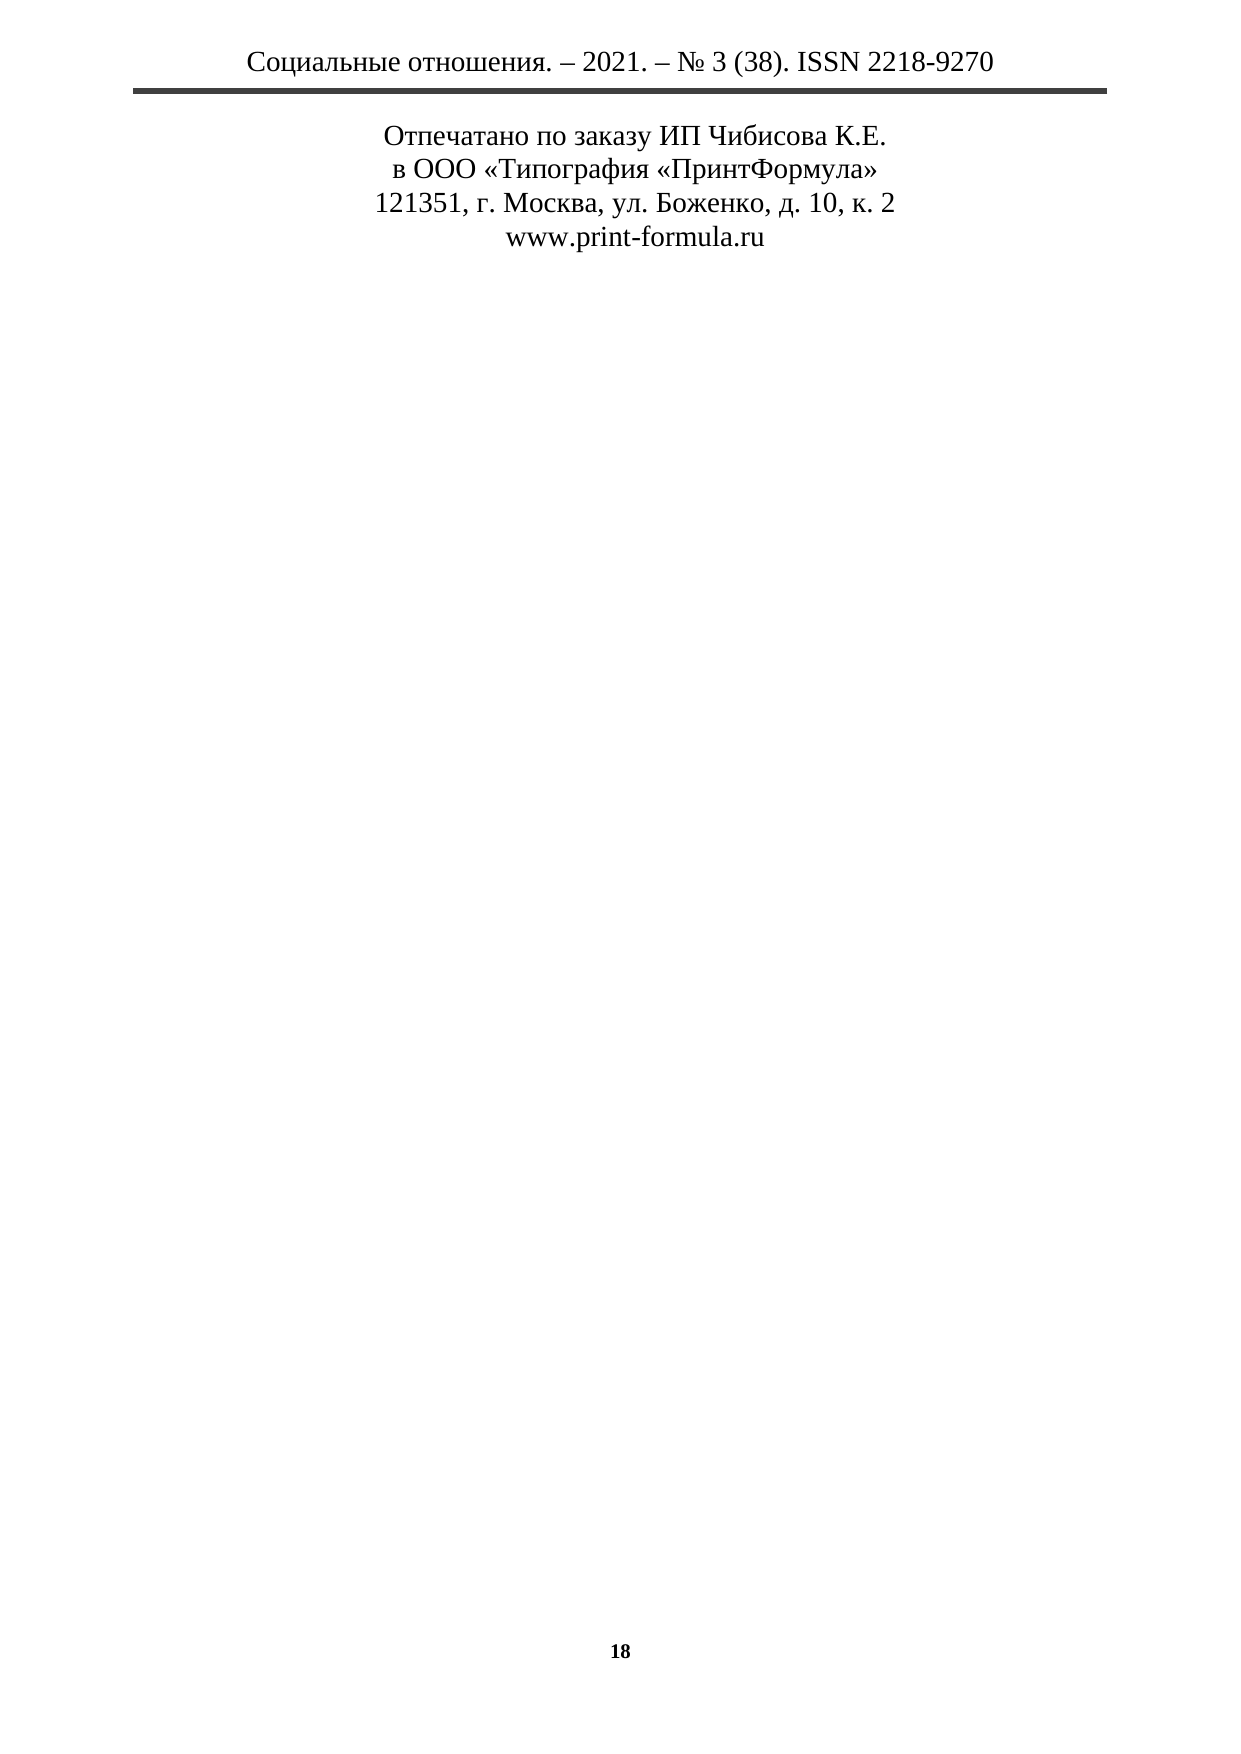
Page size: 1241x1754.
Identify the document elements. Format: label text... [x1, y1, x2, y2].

text в ООО «Типография «ПринтФормула» [369, 152, 901, 185]
text Отпечатано по заказу ИП Чибисова К.Е. [369, 118, 901, 152]
text www.print-formula.ru [369, 219, 901, 252]
text 121351, г. Москва, ул. Боженко, д. 10, к. 2 [369, 185, 901, 219]
